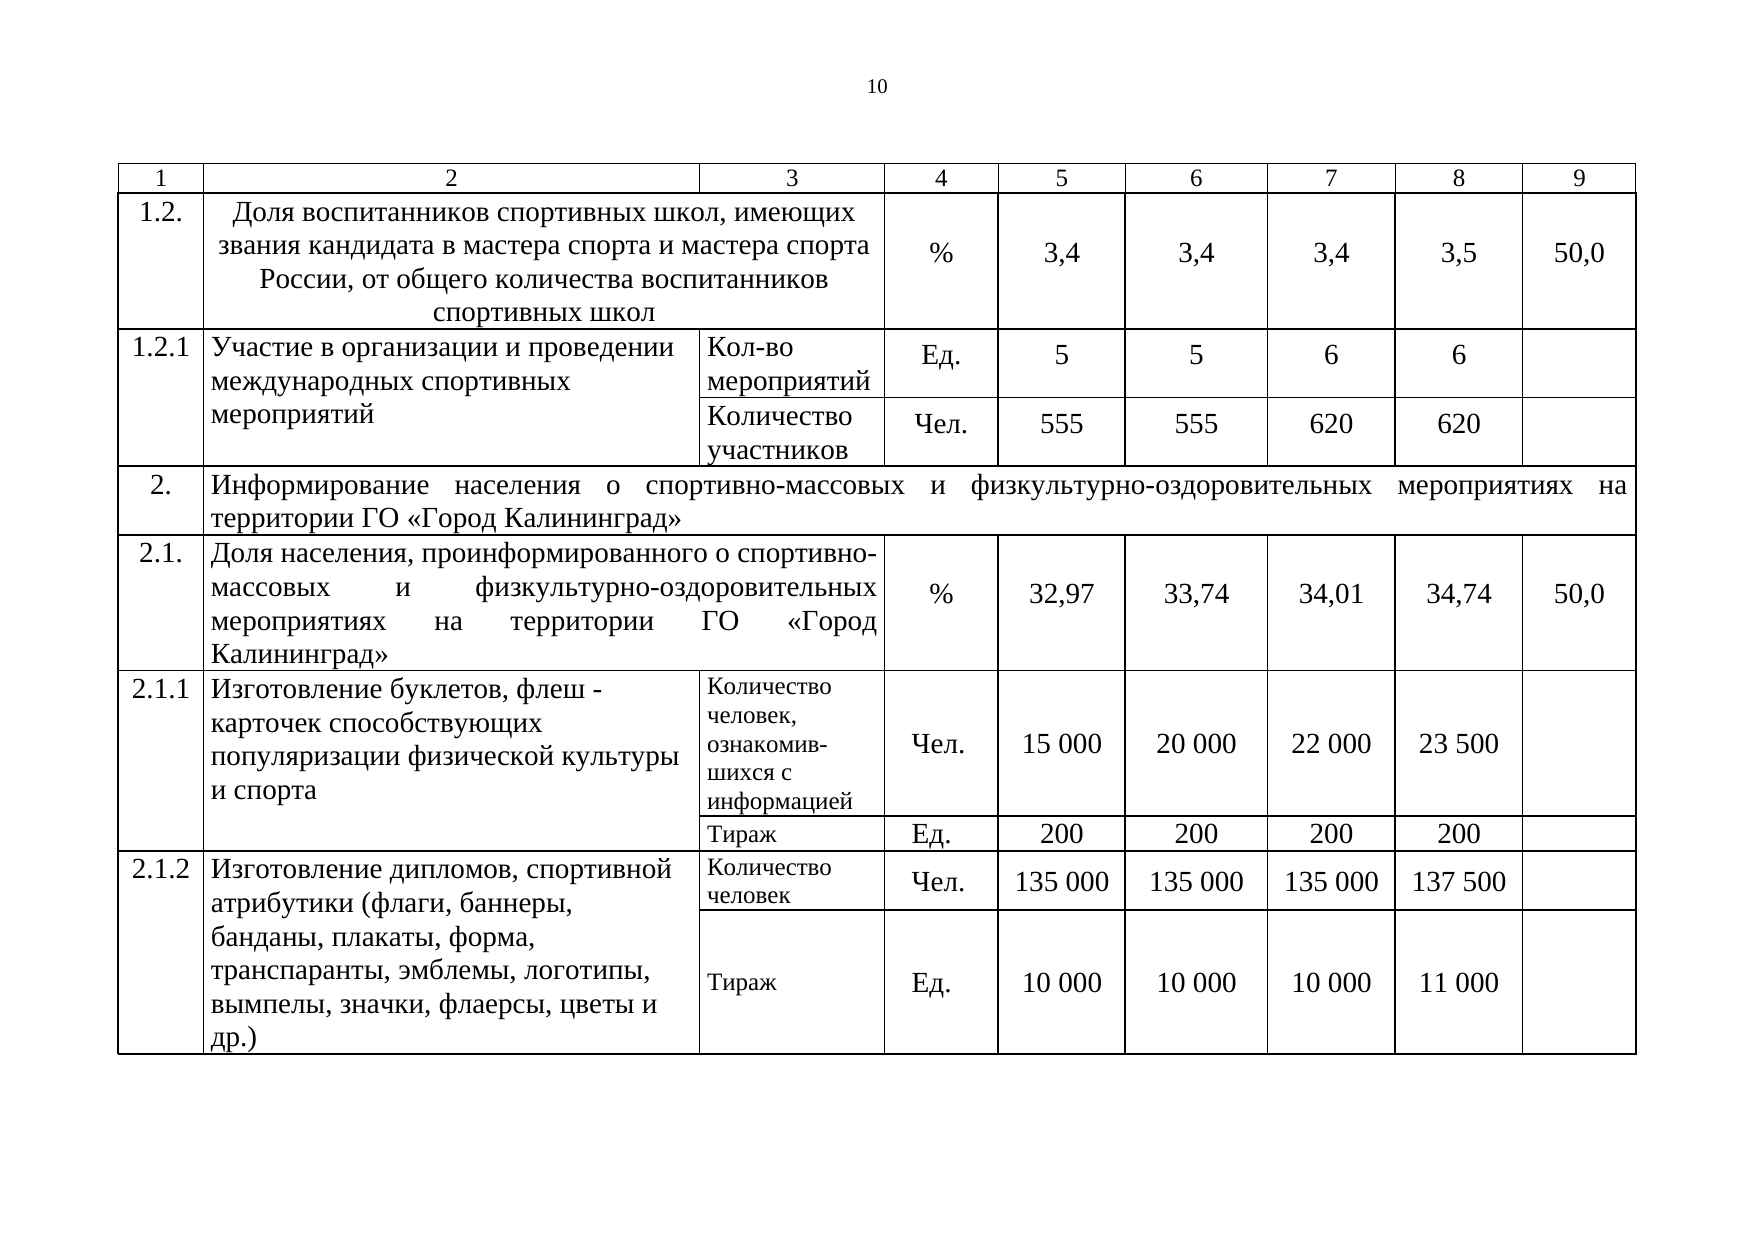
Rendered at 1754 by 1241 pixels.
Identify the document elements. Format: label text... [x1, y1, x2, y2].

table_cell Чел. [885, 398, 997, 465]
table_cell 200 [1268, 817, 1394, 850]
table_cell 3,4 [999, 194, 1124, 328]
table_cell 6 [1396, 330, 1522, 397]
table_cell Чел. [885, 671, 997, 815]
table_cell 135 000 [999, 852, 1124, 909]
table_cell 2.1. [119, 536, 203, 670]
table_cell 50,0 [1523, 194, 1635, 328]
table_cell 555 [999, 398, 1124, 465]
table_cell 620 [1396, 398, 1522, 465]
table_cell 23 500 [1396, 671, 1522, 815]
table_cell 137 500 [1396, 852, 1522, 909]
table_cell 200 [999, 817, 1124, 850]
table_header 6 [1126, 164, 1267, 192]
table_cell Тираж [700, 911, 884, 1053]
table_cell 50,0 [1523, 536, 1635, 670]
table_cell [1523, 817, 1635, 850]
table_cell 3,5 [1396, 194, 1522, 328]
table_cell [1523, 671, 1635, 815]
table_cell 34,01 [1268, 536, 1394, 670]
table_cell 10 000 [999, 911, 1124, 1053]
table_cell 10 000 [1126, 911, 1267, 1053]
table_cell Ед. [885, 330, 997, 397]
table_cell 5 [999, 330, 1124, 397]
table_cell Кол-во мероприятий [700, 330, 884, 397]
table_cell 33,74 [1126, 536, 1267, 670]
table_cell 3,4 [1126, 194, 1267, 328]
table_cell 11 000 [1396, 911, 1522, 1053]
table_header 9 [1523, 164, 1635, 192]
table_cell % [885, 194, 997, 328]
table_header 3 [700, 164, 884, 192]
table_cell Ед. [885, 911, 997, 1053]
table_cell 6 [1268, 330, 1394, 397]
table_header 1 [119, 164, 203, 192]
table_cell 2. [119, 467, 203, 534]
table_cell Чел. [885, 852, 997, 909]
table_header 4 [885, 164, 998, 192]
table_cell [1523, 330, 1635, 397]
table_cell % [885, 536, 997, 670]
table_cell Информирование населения о спортивно-массовых и физкультурно-оздоровительных мероприятиях на территории ГО «Город Калининград» [204, 467, 1635, 534]
table_cell 135 000 [1126, 852, 1267, 909]
table_cell Изготовление дипломов, спортивной атрибутики (флаги, баннеры, банданы, плакаты, форма, транспаранты, эмблемы, логотипы, вымпелы, значки, флаерсы, цветы и др.) [204, 852, 699, 1053]
table_cell [1523, 398, 1635, 465]
table_cell 34,74 [1396, 536, 1522, 670]
table_cell Ед. [885, 817, 997, 850]
table_cell Участие в организации и проведении международных спортивных мероприятий [204, 330, 699, 465]
table_header 5 [999, 164, 1125, 192]
table_cell Количество человек, ознакомив-шихся с информацией [700, 671, 884, 815]
table_header 2 [204, 164, 699, 192]
table_cell 32,97 [999, 536, 1124, 670]
table_cell 22 000 [1268, 671, 1394, 815]
table_cell 1.2.1 [119, 330, 203, 465]
table_cell 20 000 [1126, 671, 1267, 815]
table_cell 5 [1126, 330, 1267, 397]
table_header 8 [1396, 164, 1522, 192]
table_cell 200 [1126, 817, 1267, 850]
table_cell 15 000 [999, 671, 1124, 815]
table_cell 555 [1126, 398, 1267, 465]
table_cell 135 000 [1268, 852, 1394, 909]
table_cell 1.2. [119, 194, 203, 328]
table_cell 10 000 [1268, 911, 1394, 1053]
table_header 7 [1268, 164, 1395, 192]
table_cell 620 [1268, 398, 1394, 465]
table_cell 2.1.1 [119, 671, 203, 850]
table_cell Изготовление буклетов, флеш - карточек способствующих популяризации физической культуры и спорта [204, 671, 699, 850]
table_cell Тираж [700, 817, 884, 850]
table_cell Доля воспитанников спортивных школ, имеющих звания кандидата в мастера спорта и мастера спорта России, от общего количества воспитанников спортивных школ [204, 194, 884, 328]
table_cell [1523, 911, 1635, 1053]
table_cell 200 [1396, 817, 1522, 850]
table_cell Количество человек [700, 852, 884, 909]
table_cell Доля населения, проинформированного о спортивно-массовых и физкультурно-оздоровительных мероприятиях на территории ГО «Город Калининград» [204, 536, 884, 670]
table_cell 2.1.2 [119, 852, 203, 1053]
table_cell [1523, 852, 1635, 909]
table_cell 3,4 [1268, 194, 1394, 328]
table_cell Количество участников [700, 398, 884, 465]
